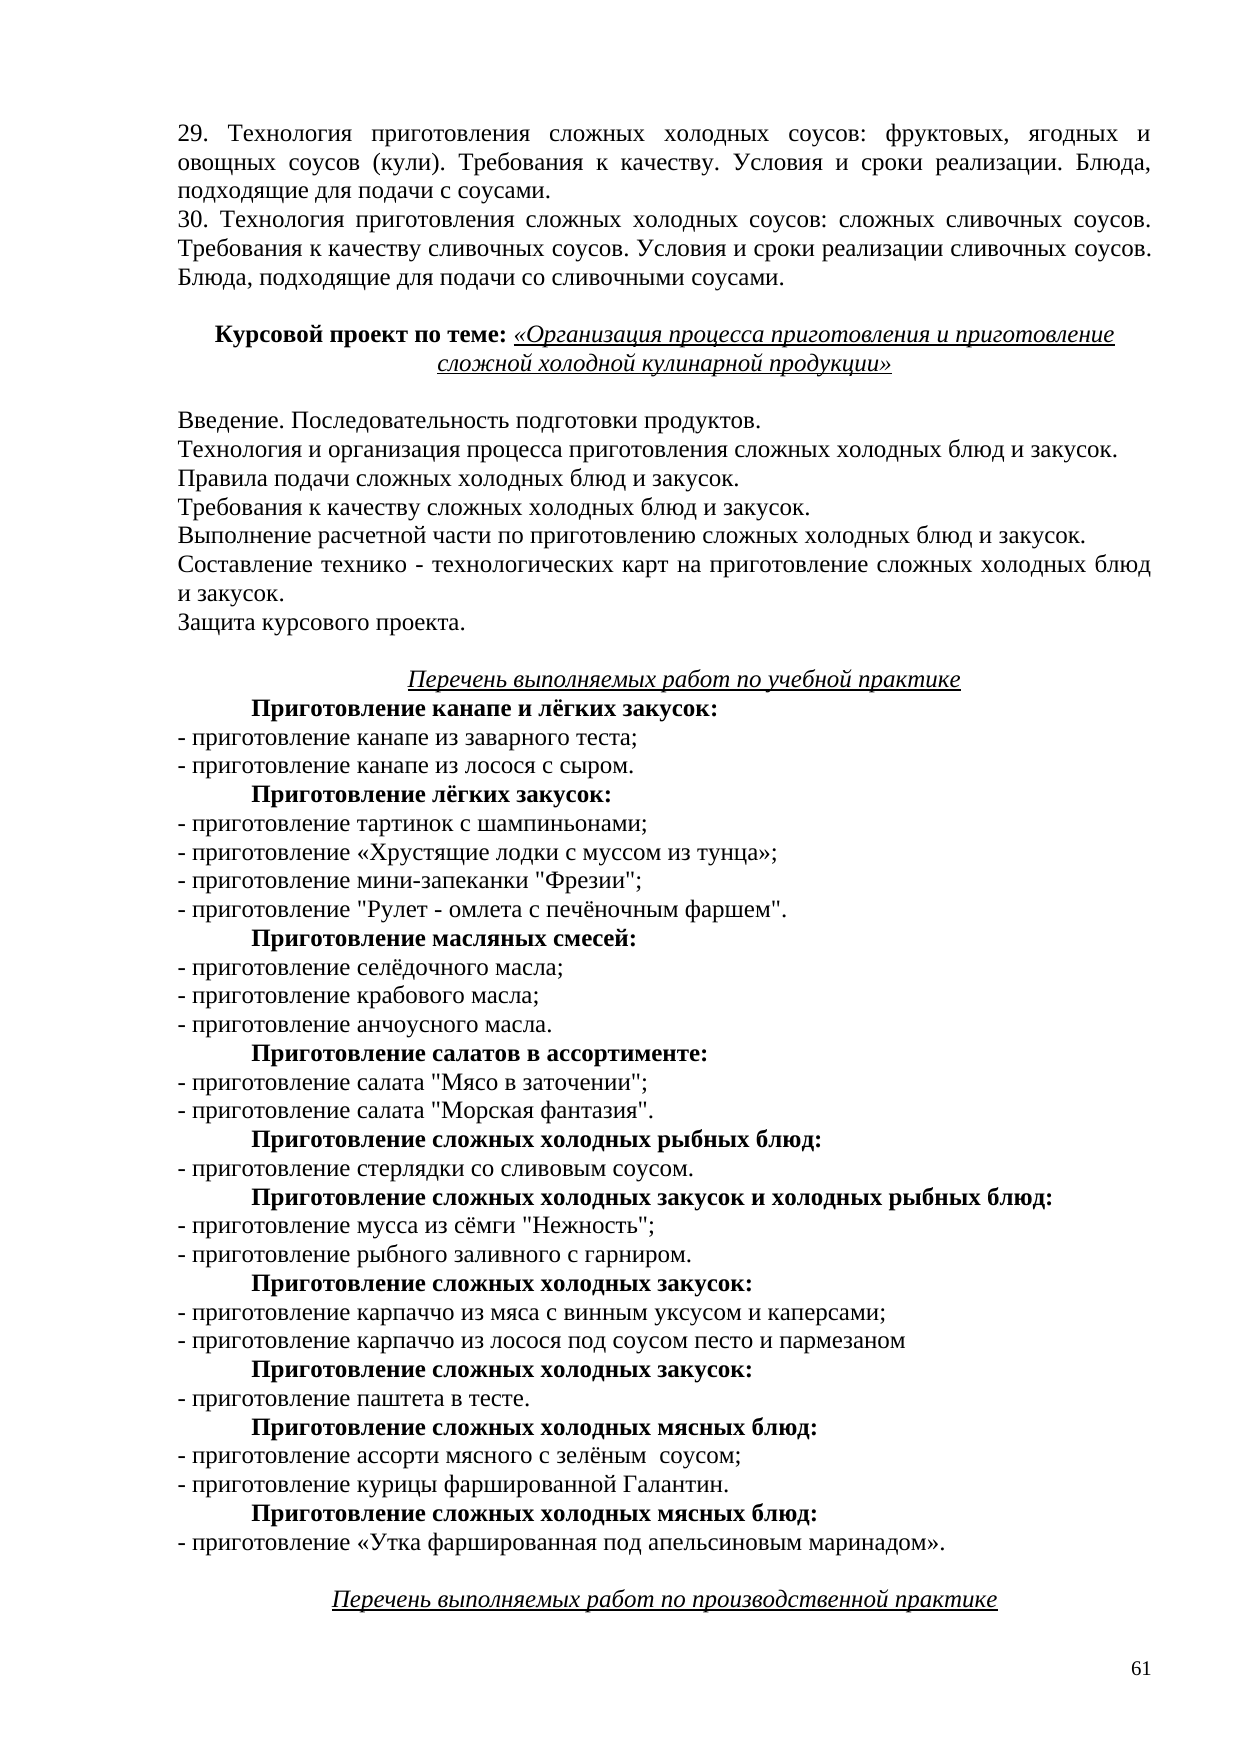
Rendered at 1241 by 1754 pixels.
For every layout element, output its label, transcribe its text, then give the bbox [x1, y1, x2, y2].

text - приготовление мини-запеканки "Фрезии"; [177, 866, 1152, 894]
text Приготовление салатов в ассортименте: [177, 1038, 1152, 1067]
text - приготовление паштета в тесте. [177, 1383, 1152, 1412]
text Технология и организация процесса приготовления сложных холодных блюд и закусок. [177, 434, 1152, 463]
text Приготовление сложных холодных мясных блюд: [177, 1412, 1152, 1441]
text - приготовление карпаччо из мяса с винным уксусом и каперсами; [177, 1297, 1152, 1326]
text - приготовление салата "Мясо в заточении"; [177, 1067, 1152, 1096]
text - приготовление салата "Морская фантазия". [177, 1096, 1152, 1124]
text Приготовление масляных смесей: [177, 923, 1152, 952]
text - приготовление тартинок с шампиньонами; [177, 808, 1152, 837]
text - приготовление карпаччо из лосося под соусом песто и пармезаном [177, 1326, 1152, 1354]
text Приготовление сложных холодных рыбных блюд: [177, 1124, 1152, 1153]
text Составление технико - технологических карт на приготовление сложных холодных блюд и закусок. [177, 549, 1152, 607]
text Защита курсового проекта. [177, 607, 1152, 636]
text - приготовление рыбного заливного с гарниром. [177, 1239, 1152, 1268]
text Приготовление сложных холодных закусок: [177, 1268, 1152, 1297]
text Приготовление сложных холодных закусок: [177, 1354, 1152, 1383]
text Приготовление сложных холодных закусок и холодных рыбных блюд: [177, 1182, 1152, 1211]
text - приготовление анчоусного масла. [177, 1009, 1152, 1038]
text Приготовление канапе и лёгких закусок: [177, 693, 1152, 722]
text - приготовление стерлядки со сливовым соусом. [177, 1153, 1152, 1182]
text - приготовление "Рулет - омлета с печёночным фаршем". [177, 894, 1152, 923]
text - приготовление курицы фаршированной Галантин. [177, 1469, 1152, 1498]
text сложной холодной кулинарной продукции» [177, 348, 1152, 377]
text Перечень выполняемых работ по производственной практике [177, 1584, 1152, 1613]
text - приготовление канапе из лосося с сыром. [177, 751, 1152, 779]
text - приготовление крабового масла; [177, 981, 1152, 1009]
text - приготовление «Утка фаршированная под апельсиновым маринадом». [177, 1527, 1152, 1556]
text 30. Технология приготовления сложных холодных соусов: сложных сливочных соусов. Требования к качеству сливочных соусов. Условия и сроки реализации сливочных соусов. Блюда, подходящие для подачи со сливочными соусами. [177, 204, 1152, 291]
text 29. Технология приготовления сложных холодных соусов: фруктовых, ягодных и овощных соусов (кули). Требования к качеству. Условия и сроки реализации. Блюда, подходящие для подачи с соусами. [177, 118, 1152, 204]
text Приготовление лёгких закусок: [177, 779, 1152, 808]
text Выполнение расчетной части по приготовлению сложных холодных блюд и закусок. [177, 521, 1152, 549]
text - приготовление «Хрустящие лодки с муссом из тунца»; [177, 837, 1152, 866]
text - приготовление селёдочного масла; [177, 952, 1152, 981]
text Требования к качеству сложных холодных блюд и закусок. [177, 492, 1152, 521]
text Перечень выполняемых работ по учебной практике [177, 664, 1152, 693]
text Введение. Последовательность подготовки продуктов. [177, 406, 1152, 434]
text - приготовление ассорти мясного с зелёным соусом; [177, 1441, 1152, 1469]
text Курсовой проект по теме: «Организация процесса приготовления и приготовление [177, 319, 1152, 348]
text - приготовление мусса из сёмги "Нежность"; [177, 1211, 1152, 1239]
text - приготовление канапе из заварного теста; [177, 722, 1152, 751]
text Приготовление сложных холодных мясных блюд: [177, 1498, 1152, 1527]
text Правила подачи сложных холодных блюд и закусок. [177, 463, 1152, 492]
